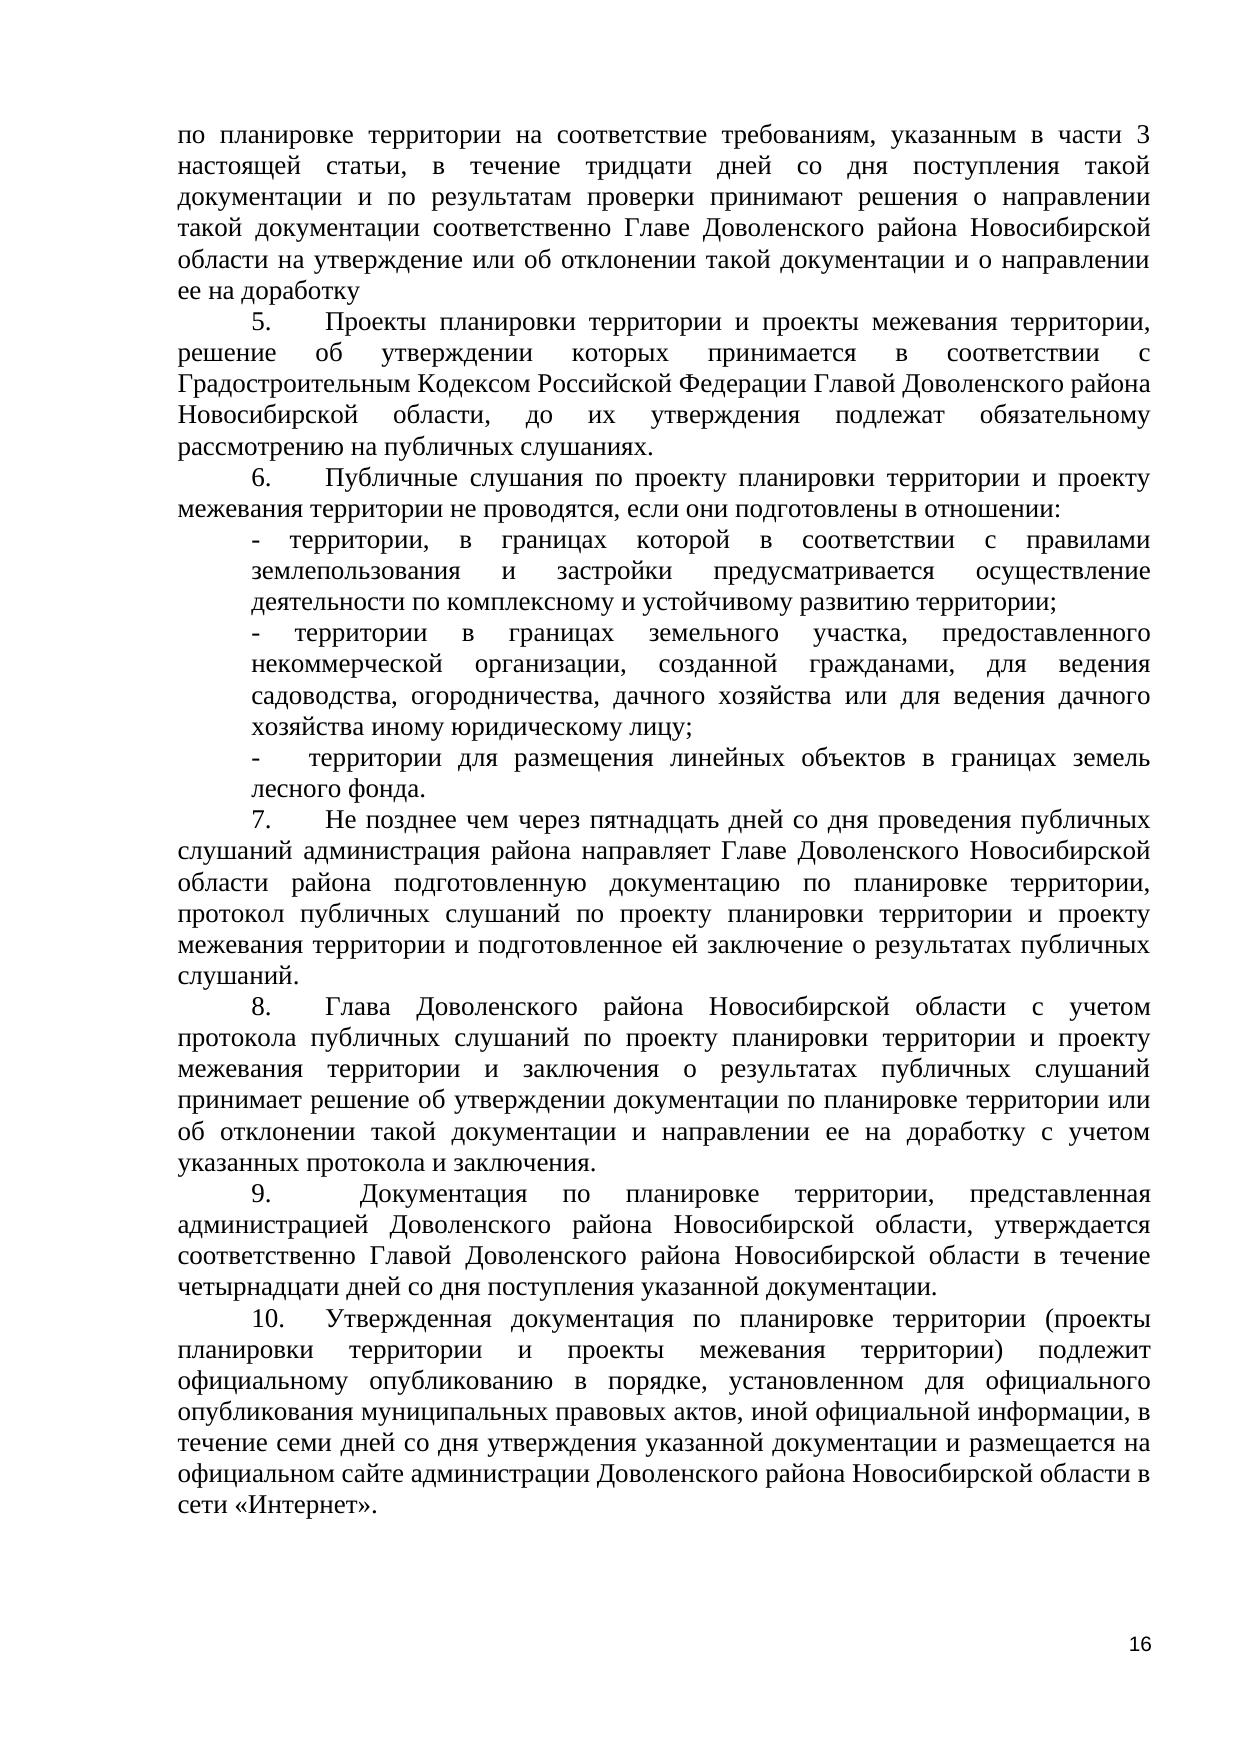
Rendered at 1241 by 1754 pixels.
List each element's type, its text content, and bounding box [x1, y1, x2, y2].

list - территории для размещения линейных объектов в границах земель лесного фонда. [251, 741, 1152, 803]
list Публичные слушания по проекту планировки территории и проекту межевания территории не проводятся, если они подготовлены в отношении: [177, 461, 1152, 523]
list Глава Доволенского района Новосибирской области с учетом протокола публичных слушаний по проекту планировки территории и проекту межевания территории и заключения о результатах публичных слушаний принимает решение об утверждении документации по планировке территории или об отклонении такой документации и направлении ее на доработку с учетом указанных протокола и заключения. [177, 990, 1152, 1177]
list Документация по планировке территории, представленная администрацией Доволенского района Новосибирской области, утверждается соответственно Главой Доволенского района Новосибирской области в течение четырнадцати дней со дня поступления указанной документации. [177, 1177, 1152, 1302]
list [177, 118, 1152, 305]
list - территории, в границах которой в соответствии с правилами землепользования и застройки предусматривается осуществление деятельности по комплексному и устойчивому развитию территории; [251, 523, 1152, 616]
list Проекты планировки территории и проекты межевания территории, решение об утверждении которых принимается в соответствии с Градостроительным Кодексом Российской Федерации Главой Доволенского района Новосибирской области, до их утверждения подлежат обязательному рассмотрению на публичных слушаниях. [177, 305, 1152, 461]
list Утвержденная документация по планировке территории (проекты планировки территории и проекты межевания территории) подлежит официальному опубликованию в порядке, установленном для официального опубликования муниципальных правовых актов, иной официальной информации, в течение семи дней со дня утверждения указанной документации и размещается на официальном сайте администрации Доволенского района Новосибирской области в сети «Интернет». [177, 1302, 1152, 1520]
list Не позднее чем через пятнадцать дней со дня проведения публичных слушаний администрация района направляет Главе Доволенского Новосибирской области района подготовленную документацию по планировке территории, протокол публичных слушаний по проекту планировки территории и проекту межевания территории и подготовленное ей заключение о результатах публичных слушаний. [177, 803, 1152, 990]
list - территории в границах земельного участка, предоставленного некоммерческой организации, созданной гражданами, для ведения садоводства, огородничества, дачного хозяйства или для ведения дачного хозяйства иному юридическому лицу; [251, 616, 1152, 741]
